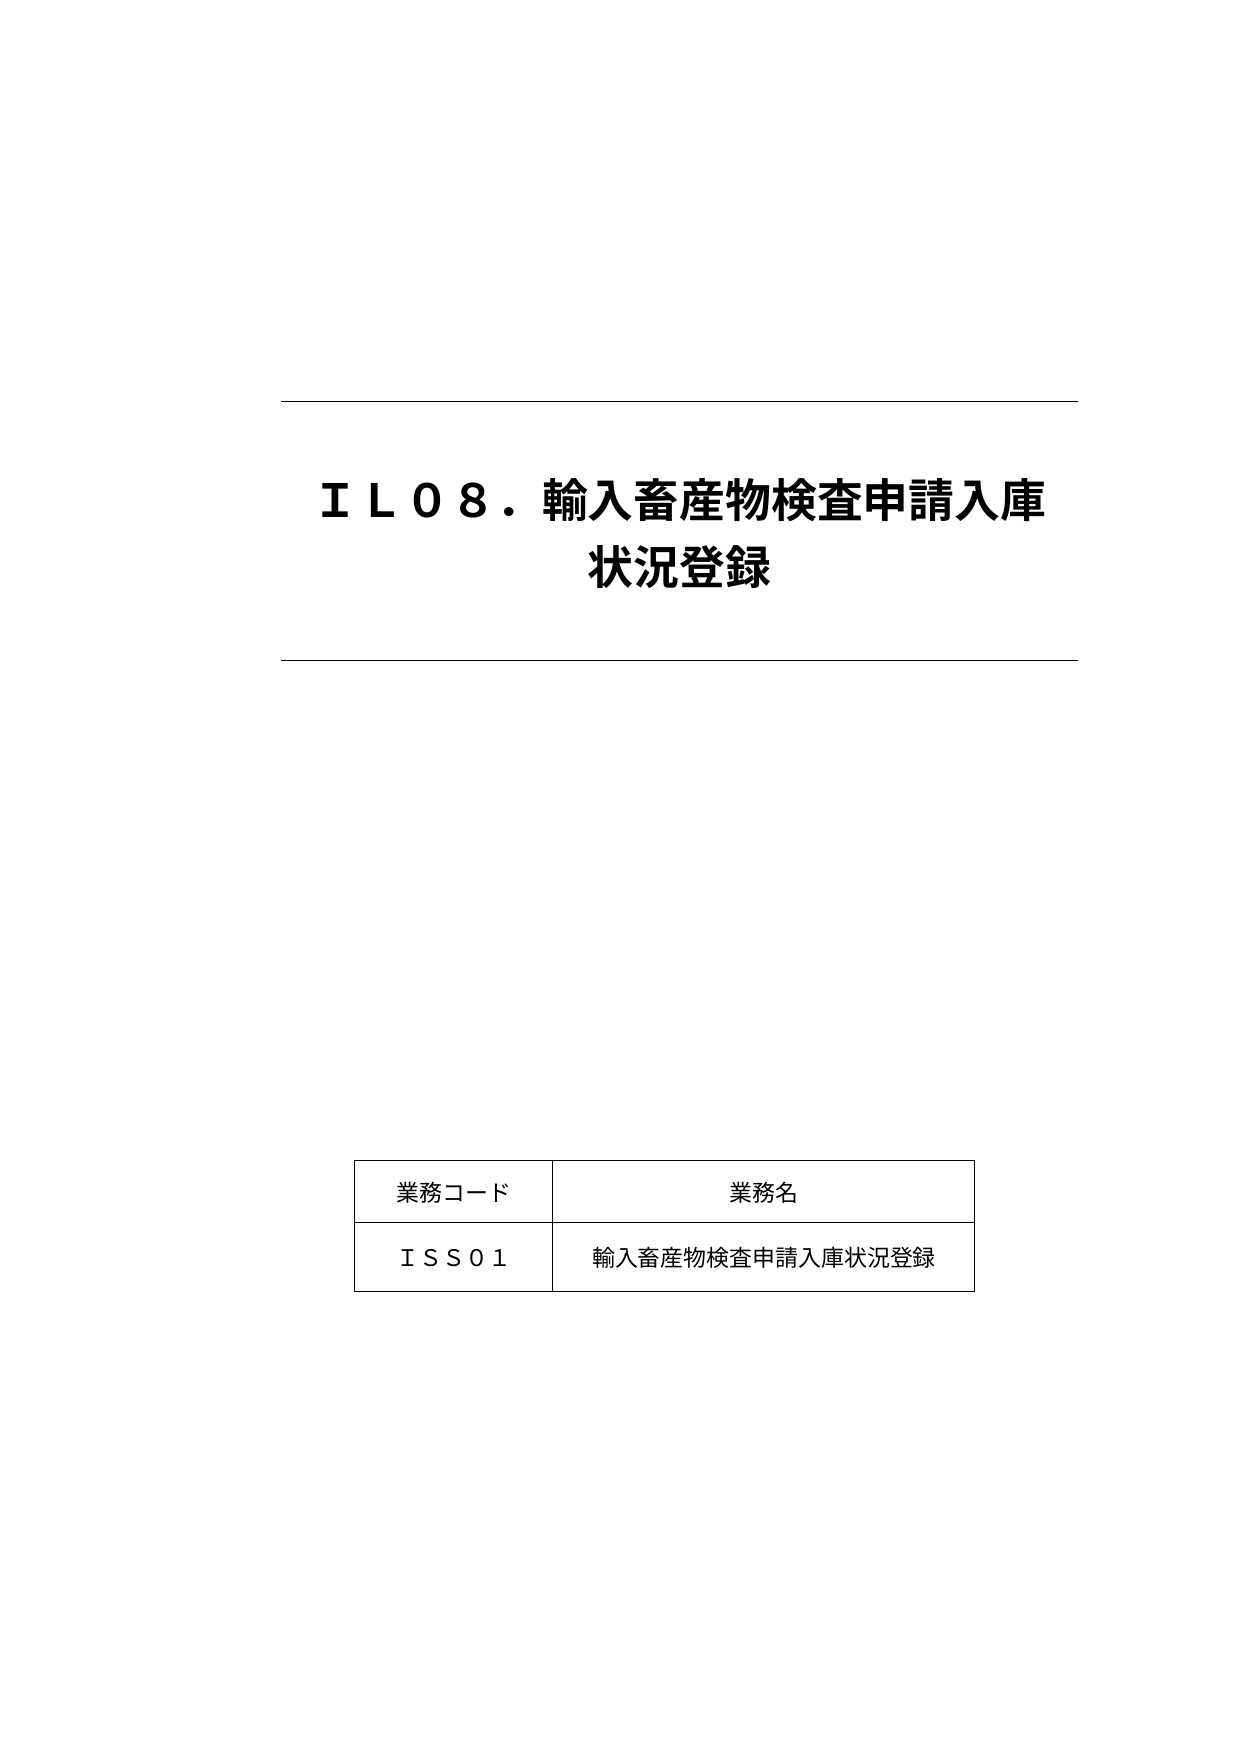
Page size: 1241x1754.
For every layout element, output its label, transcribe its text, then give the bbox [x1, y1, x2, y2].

table_header ＩＬ０８．輸入畜産物検査申請入庫状況登録 [281, 402, 1078, 660]
table_header 業務名 [553, 1161, 974, 1222]
table_cell ＩＳＳ０１ [355, 1223, 552, 1291]
table_header 業務コード [355, 1161, 552, 1222]
table_cell 輸入畜産物検査申請入庫状況登録 [553, 1223, 974, 1291]
